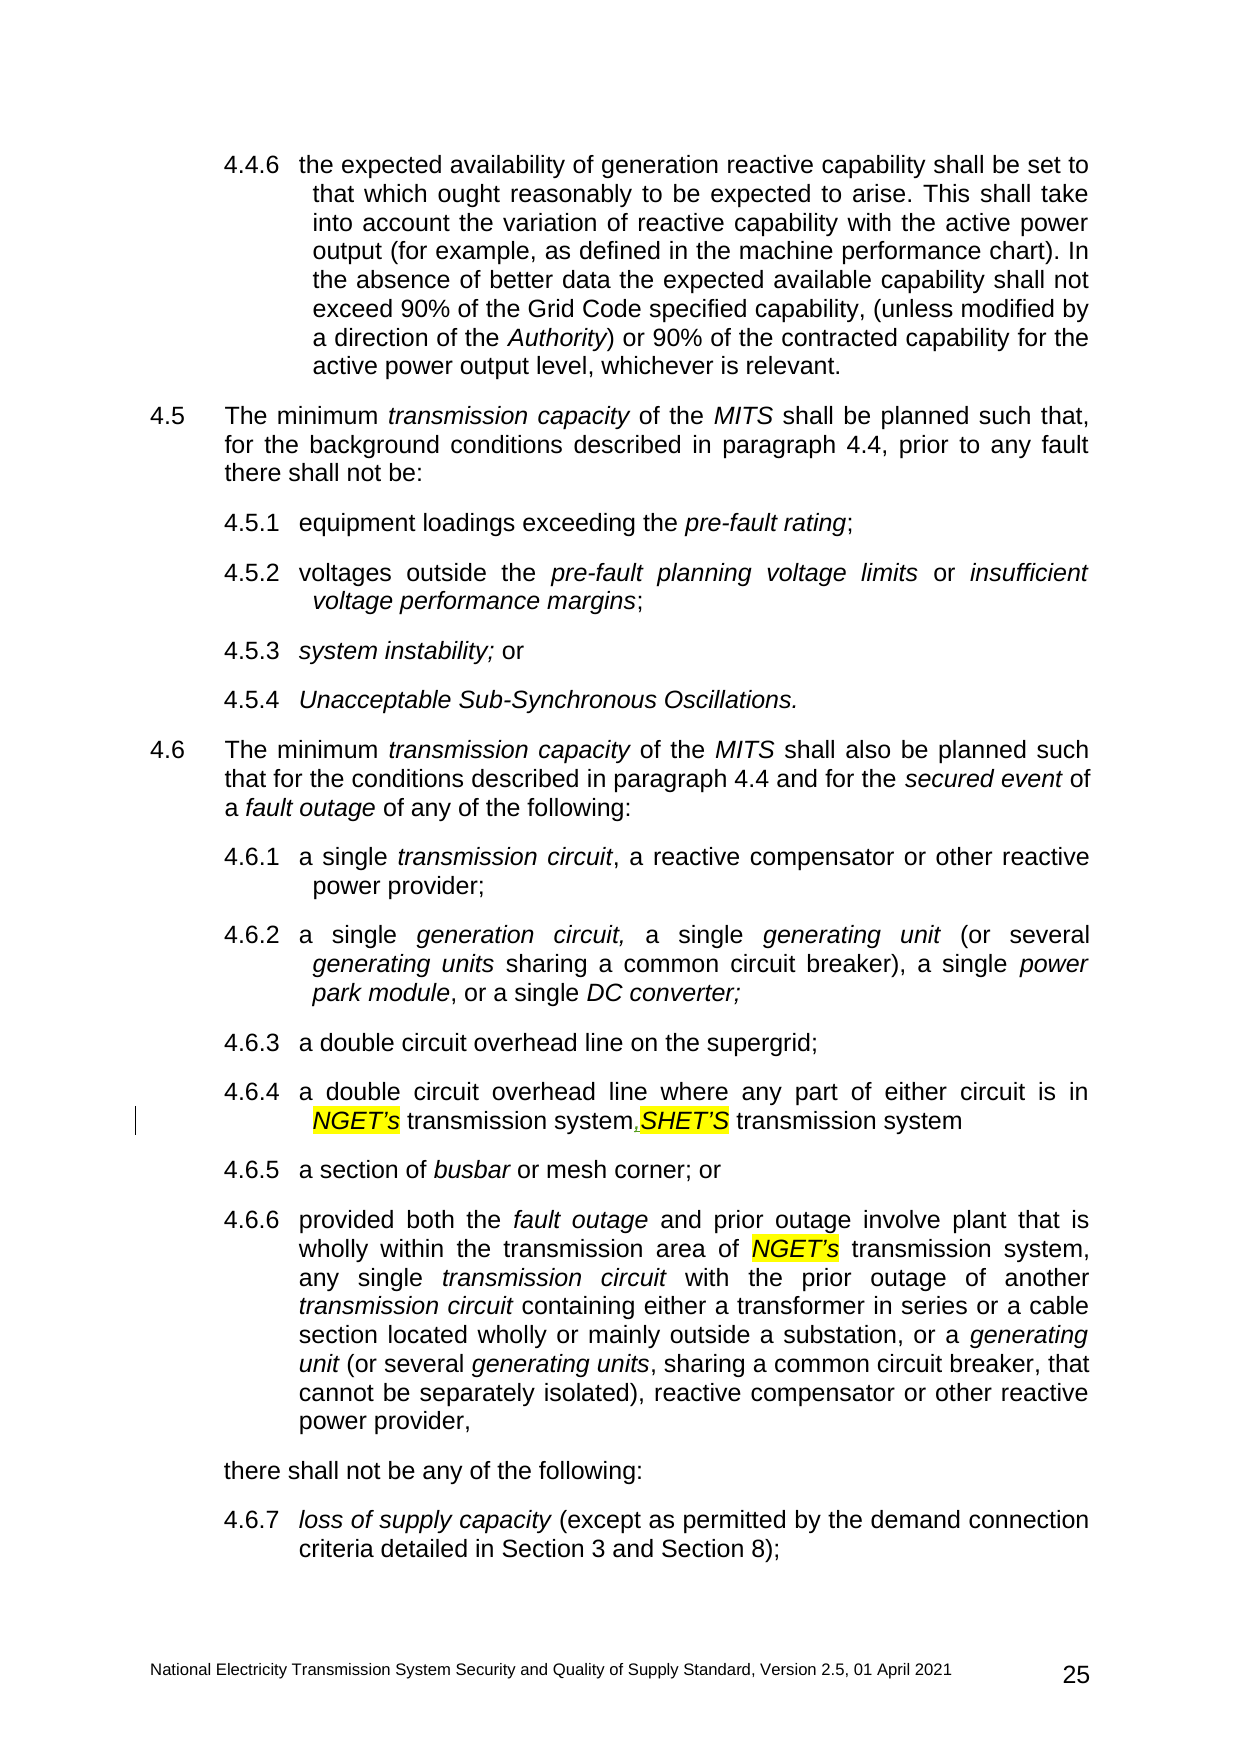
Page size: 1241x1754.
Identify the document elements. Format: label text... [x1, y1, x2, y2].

text there shall not be any of the following: [150, 1456, 1090, 1484]
list a double circuit overhead line on the supergrid; [224, 1027, 1090, 1056]
list a section of busbar or mesh corner; or [224, 1155, 1090, 1184]
list a double circuit overhead line where any part of either circuit is in NGET’s transmission systemSHET’S transmission system [224, 1077, 1090, 1134]
list a single transmission circuit, a reactive compensator or other reactive power provider; [224, 842, 1090, 899]
list loss of supply capacity (except as permitted by the demand connection criteria detailed in Section 3 and Section 8); [224, 1505, 1090, 1563]
list a single generation circuit, a single generating unit (or several generating units sharing a common circuit breaker), a single power park module, or a single DC converter; [224, 920, 1090, 1007]
list The minimum transmission capacity of the MITS shall be planned such that, for the background conditions described in paragraph 4.4, prior to any fault there shall not be: [150, 401, 1090, 487]
list system instability; or [224, 636, 1090, 664]
list provided both the fault outage and prior outage involve plant that is wholly within the transmission area of NGET’s transmission system, any single transmission circuit with the prior outage of another transmission circuit containing either a transformer in series or a cable section located wholly or mainly outside a substation, or a generating unit (or several generating units, sharing a common circuit breaker, that cannot be separately isolated), reactive compensator or other reactive power provider, [224, 1205, 1090, 1435]
list Unacceptable Sub-Synchronous Oscillations. [224, 685, 1090, 714]
list the expected availability of generation reactive capability shall be set to that which ought reasonably to be expected to arise. This shall take into account the variation of reactive capability with the active power output (for example, as defined in the machine performance chart). In the absence of better data the expected available capability shall not exceed 90% of the Grid Code specified capability, (unless modified by a direction of the Authority) or 90% of the contracted capability for the active power output level, whichever is relevant. [224, 150, 1090, 380]
subtitle equipment loadings exceeding the pre-fault rating; [224, 508, 1090, 537]
list voltages outside the pre-fault planning voltage limits or insufficient voltage performance margins; [224, 557, 1090, 615]
list The minimum transmission capacity of the MITS shall also be planned such that for the conditions described in paragraph 4.4 and for the secured event of a fault outage of any of the following: [150, 735, 1090, 821]
